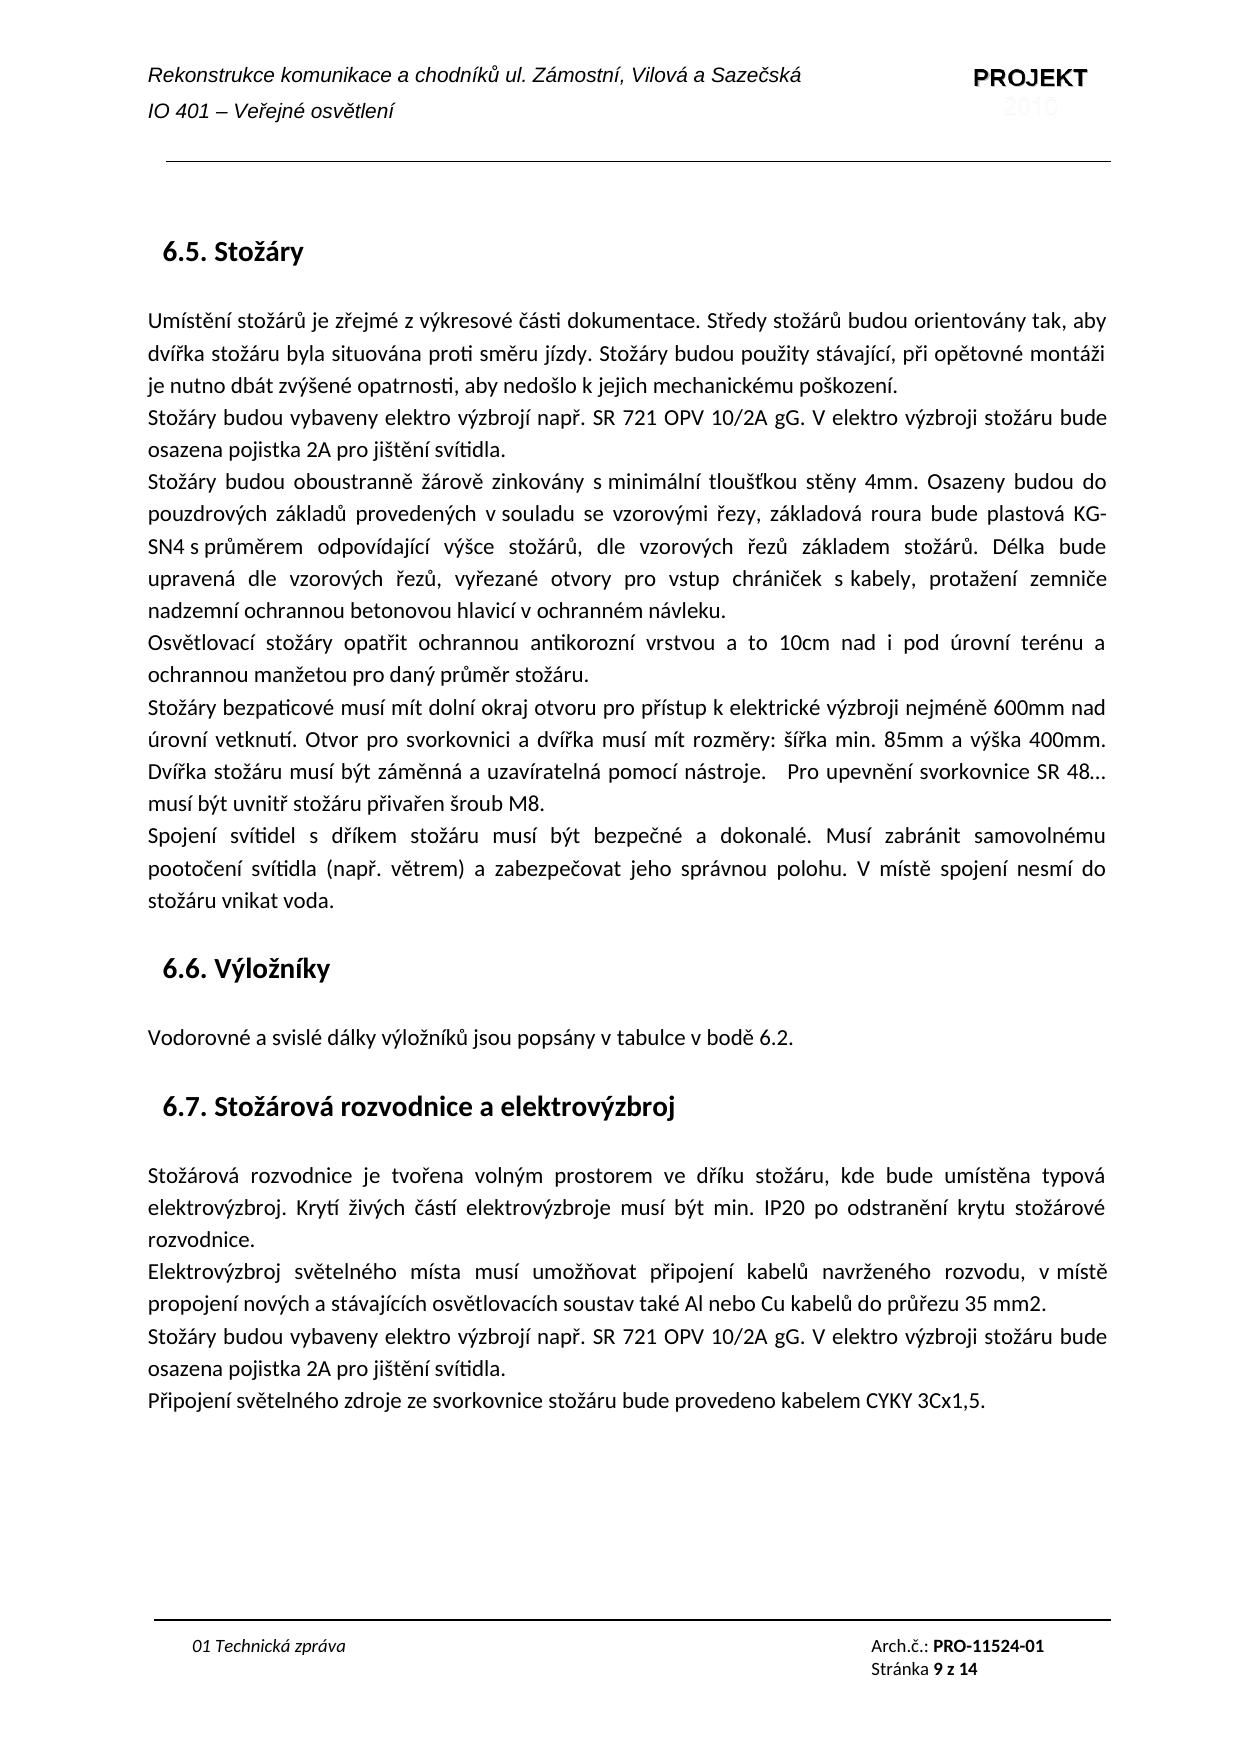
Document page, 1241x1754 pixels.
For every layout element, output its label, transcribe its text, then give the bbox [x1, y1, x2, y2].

text Stožáry budou vybaveny elektro výzbrojí např. SR 721 OPV 10/2A gG. V elektro výzbroji stožáru bude osazena pojistka 2A pro jištění svítidla. [148, 1322, 1107, 1382]
subtitle Stožárová rozvodnice a elektrovýzbroj [162, 1088, 1107, 1123]
text Stožáry budou oboustranně žárově zinkovány s minimální tloušťkou stěny 4mm. Osazeny budou do pouzdrových základů provedených v souladu se vzorovými řezy, základová roura bude plastová KG-SN4 s průměrem odpovídající výšce stožárů, dle vzorových řezů základem stožárů. Délka bude upravená dle vzorových řezů, vyřezané otvory pro vstup chrániček s kabely, protažení zemniče nadzemní ochrannou betonovou hlavicí v ochranném návleku. [148, 467, 1107, 624]
text Elektrovýzbroj světelného místa musí umožňovat připojení kabelů navrženého rozvodu, v místě propojení nových a stávajících osvětlovacích soustav také Al nebo Cu kabelů do průřezu 35 mm2. [148, 1257, 1107, 1318]
text Vodorovné a svislé dálky výložníků jsou popsány v tabulce v bodě 6.2. [148, 1023, 1107, 1051]
text Připojení světelného zdroje ze svorkovnice stožáru bude provedeno kabelem CYKY 3Cx1,5. [148, 1386, 1107, 1414]
text Stožáry bezpaticové musí mít dolní okraj otvoru pro přístup k elektrické výzbroji nejméně 600mm nad úrovní vetknutí. Otvor pro svorkovnici a dvířka musí mít rozměry: šířka min. 85mm a výška 400mm. Dvířka stožáru musí být záměnná a uzavíratelná pomocí nástroje. Pro upevnění svorkovnice SR 48… musí být uvnitř stožáru přivařen šroub M8. [148, 693, 1107, 817]
text Umístění stožárů je zřejmé z výkresové části dokumentace. Středy stožárů budou orientovány tak, aby dvířka stožáru byla situována proti směru jízdy. Stožáry budou použity stávající, při opětovné montáži je nutno dbát zvýšené opatrnosti, aby nedošlo k jejich mechanickému poškození. [148, 306, 1107, 399]
subtitle Výložníky [162, 950, 1107, 986]
subtitle Stožáry [162, 233, 1107, 269]
text Stožárová rozvodnice je tvořena volným prostorem ve dříku stožáru, kde bude umístěna typová elektrovýzbroj. Krytí živých částí elektrovýzbroje musí být min. IP20 po odstranění krytu stožárové rozvodnice. [148, 1161, 1107, 1253]
text Spojení svítidel s dříkem stožáru musí být bezpečné a dokonalé. Musí zabránit samovolnému pootočení svítidla (např. větrem) a zabezpečovat jeho správnou polohu. V místě spojení nesmí do stožáru vnikat voda. [148, 821, 1107, 914]
text Stožáry budou vybaveny elektro výzbrojí např. SR 721 OPV 10/2A gG. V elektro výzbroji stožáru bude osazena pojistka 2A pro jištění svítidla. [148, 403, 1107, 463]
text Osvětlovací stožáry opatřit ochrannou antikorozní vrstvou a to 10cm nad i pod úrovní terénu a ochrannou manžetou pro daný průměr stožáru. [148, 628, 1107, 688]
